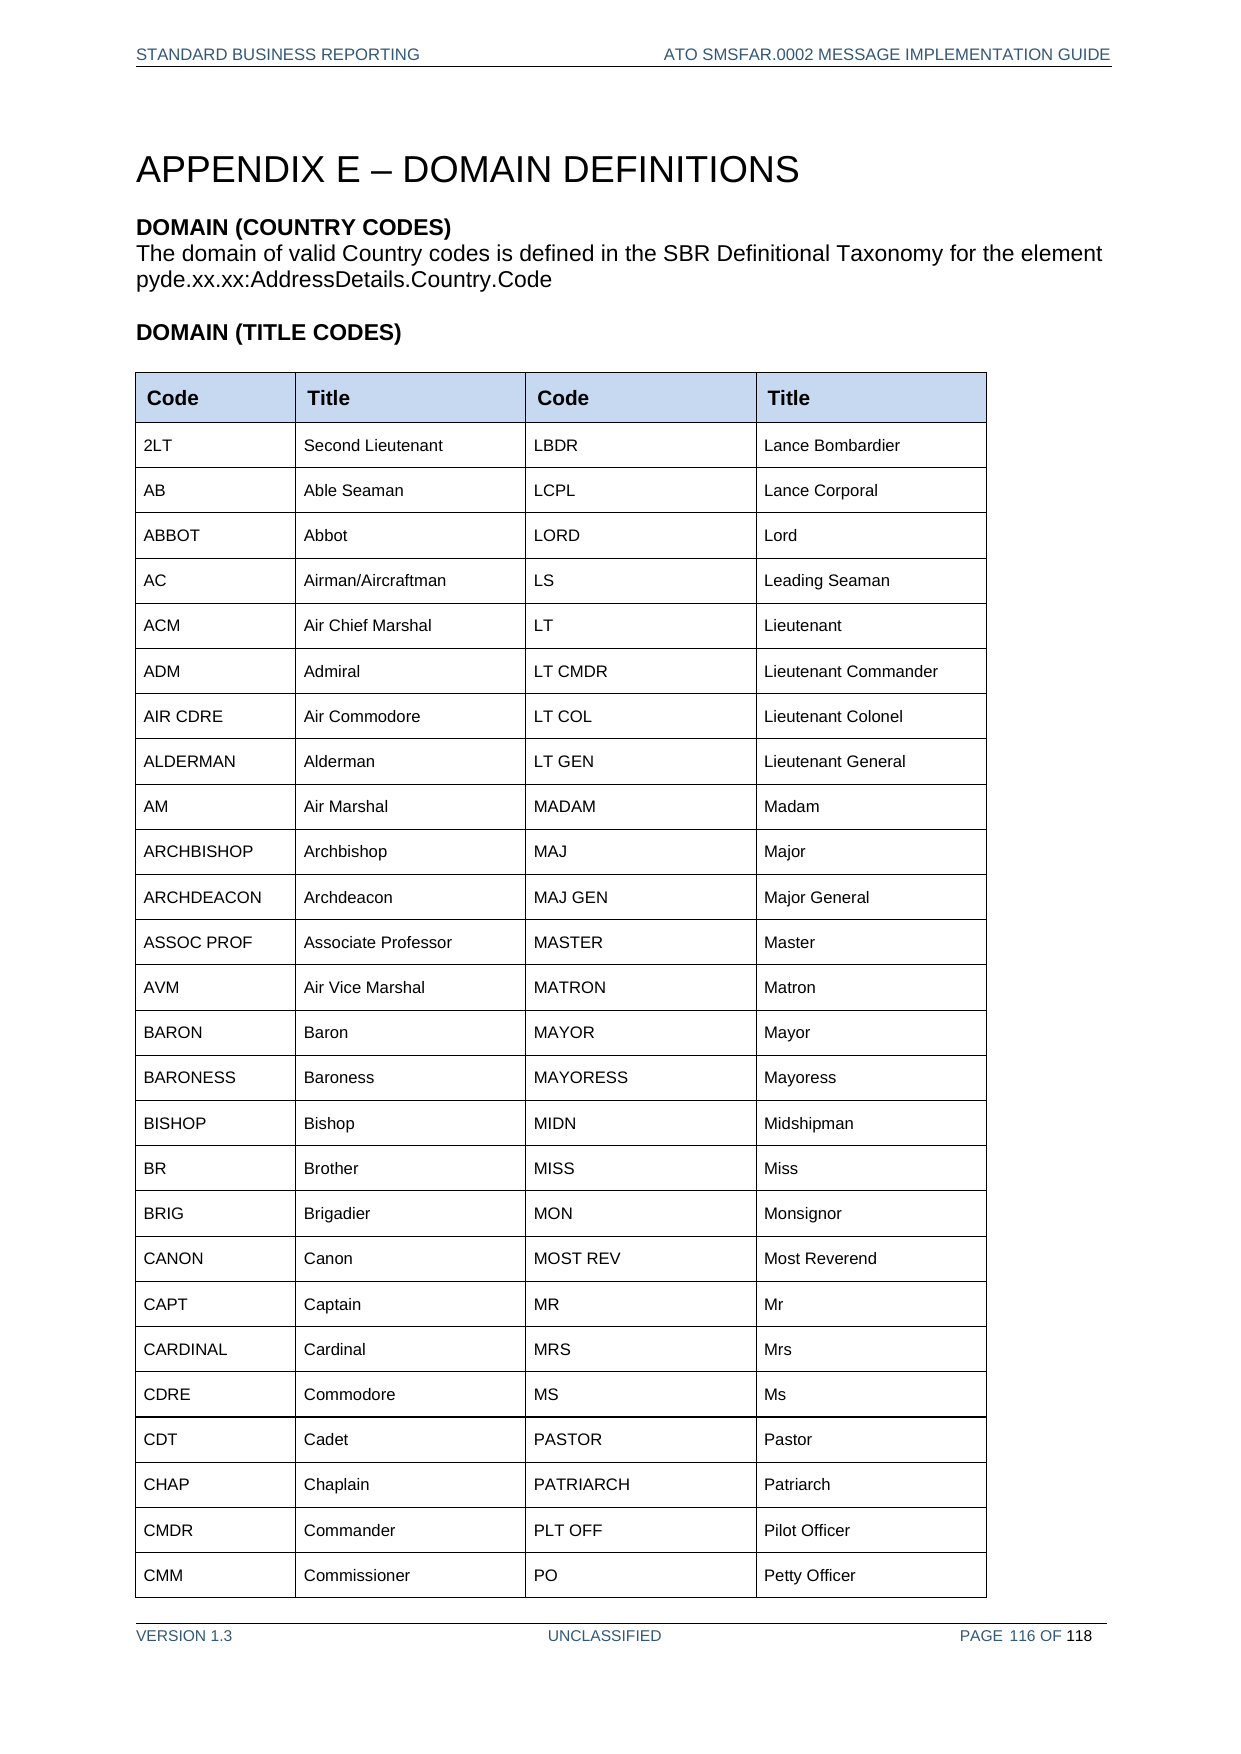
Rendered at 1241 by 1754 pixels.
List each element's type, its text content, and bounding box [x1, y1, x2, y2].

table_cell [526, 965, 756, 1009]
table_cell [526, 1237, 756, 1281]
text The domain of valid Country codes is defined in the SBR Definitional Taxonomy for the element pyde.xx.xx:AddressDetails.Country.Code [136, 240, 1107, 293]
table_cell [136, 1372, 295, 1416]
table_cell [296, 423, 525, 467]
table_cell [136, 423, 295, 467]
list Appendix E – Domain definitions [136, 148, 1107, 191]
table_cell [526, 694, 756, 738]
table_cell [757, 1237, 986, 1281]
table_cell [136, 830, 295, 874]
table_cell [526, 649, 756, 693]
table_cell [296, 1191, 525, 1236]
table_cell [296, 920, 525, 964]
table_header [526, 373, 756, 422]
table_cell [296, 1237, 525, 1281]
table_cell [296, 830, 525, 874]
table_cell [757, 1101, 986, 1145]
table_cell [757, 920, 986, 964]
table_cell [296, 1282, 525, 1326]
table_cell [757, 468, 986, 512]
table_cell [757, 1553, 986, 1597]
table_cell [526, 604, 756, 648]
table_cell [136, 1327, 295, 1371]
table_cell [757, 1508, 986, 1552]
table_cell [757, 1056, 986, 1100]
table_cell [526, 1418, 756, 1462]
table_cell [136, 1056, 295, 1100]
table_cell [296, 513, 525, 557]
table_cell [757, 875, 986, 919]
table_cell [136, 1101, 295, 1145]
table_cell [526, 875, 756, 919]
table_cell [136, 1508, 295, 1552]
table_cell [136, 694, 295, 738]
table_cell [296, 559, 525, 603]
text DOMAIN (COUNTRY CODES) [136, 214, 1107, 240]
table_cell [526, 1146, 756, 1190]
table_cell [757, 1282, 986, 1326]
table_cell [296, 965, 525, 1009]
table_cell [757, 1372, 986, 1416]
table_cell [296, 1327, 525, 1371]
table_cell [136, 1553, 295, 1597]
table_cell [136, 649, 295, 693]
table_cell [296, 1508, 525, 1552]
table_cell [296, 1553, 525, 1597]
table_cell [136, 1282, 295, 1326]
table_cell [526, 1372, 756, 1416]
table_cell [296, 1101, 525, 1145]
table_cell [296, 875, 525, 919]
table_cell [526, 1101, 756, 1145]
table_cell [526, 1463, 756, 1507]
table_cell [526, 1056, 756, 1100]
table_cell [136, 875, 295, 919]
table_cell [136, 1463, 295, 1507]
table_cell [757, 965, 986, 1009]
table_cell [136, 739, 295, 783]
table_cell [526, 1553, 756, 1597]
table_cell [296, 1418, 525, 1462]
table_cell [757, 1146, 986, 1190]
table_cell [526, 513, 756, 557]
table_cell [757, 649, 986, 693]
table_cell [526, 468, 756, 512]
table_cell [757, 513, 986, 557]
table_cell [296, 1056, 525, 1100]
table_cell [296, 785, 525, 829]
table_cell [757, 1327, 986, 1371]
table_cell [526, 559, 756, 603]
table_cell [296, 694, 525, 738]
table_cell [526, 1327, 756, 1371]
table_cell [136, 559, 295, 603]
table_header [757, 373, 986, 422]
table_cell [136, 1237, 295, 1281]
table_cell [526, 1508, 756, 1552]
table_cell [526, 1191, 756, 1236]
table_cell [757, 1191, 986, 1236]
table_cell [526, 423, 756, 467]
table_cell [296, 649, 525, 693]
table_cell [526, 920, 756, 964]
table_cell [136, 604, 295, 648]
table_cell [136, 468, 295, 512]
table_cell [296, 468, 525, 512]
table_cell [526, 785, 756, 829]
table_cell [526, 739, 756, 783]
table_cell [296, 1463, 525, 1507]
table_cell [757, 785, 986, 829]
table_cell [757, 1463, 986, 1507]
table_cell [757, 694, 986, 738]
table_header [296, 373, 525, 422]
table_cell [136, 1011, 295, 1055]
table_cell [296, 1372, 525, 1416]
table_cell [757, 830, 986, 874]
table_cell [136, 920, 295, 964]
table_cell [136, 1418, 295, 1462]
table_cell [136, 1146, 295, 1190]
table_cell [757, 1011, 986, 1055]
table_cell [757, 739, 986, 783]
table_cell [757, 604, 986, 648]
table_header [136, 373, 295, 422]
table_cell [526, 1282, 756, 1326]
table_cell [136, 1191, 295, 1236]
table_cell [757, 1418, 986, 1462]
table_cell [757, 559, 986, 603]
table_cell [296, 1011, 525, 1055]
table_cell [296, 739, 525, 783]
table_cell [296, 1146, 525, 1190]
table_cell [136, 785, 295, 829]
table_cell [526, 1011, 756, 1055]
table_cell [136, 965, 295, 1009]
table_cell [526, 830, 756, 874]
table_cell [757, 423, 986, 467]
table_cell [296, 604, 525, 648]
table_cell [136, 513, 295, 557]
text DOMAIN (TITLE CODES) [136, 319, 1107, 346]
